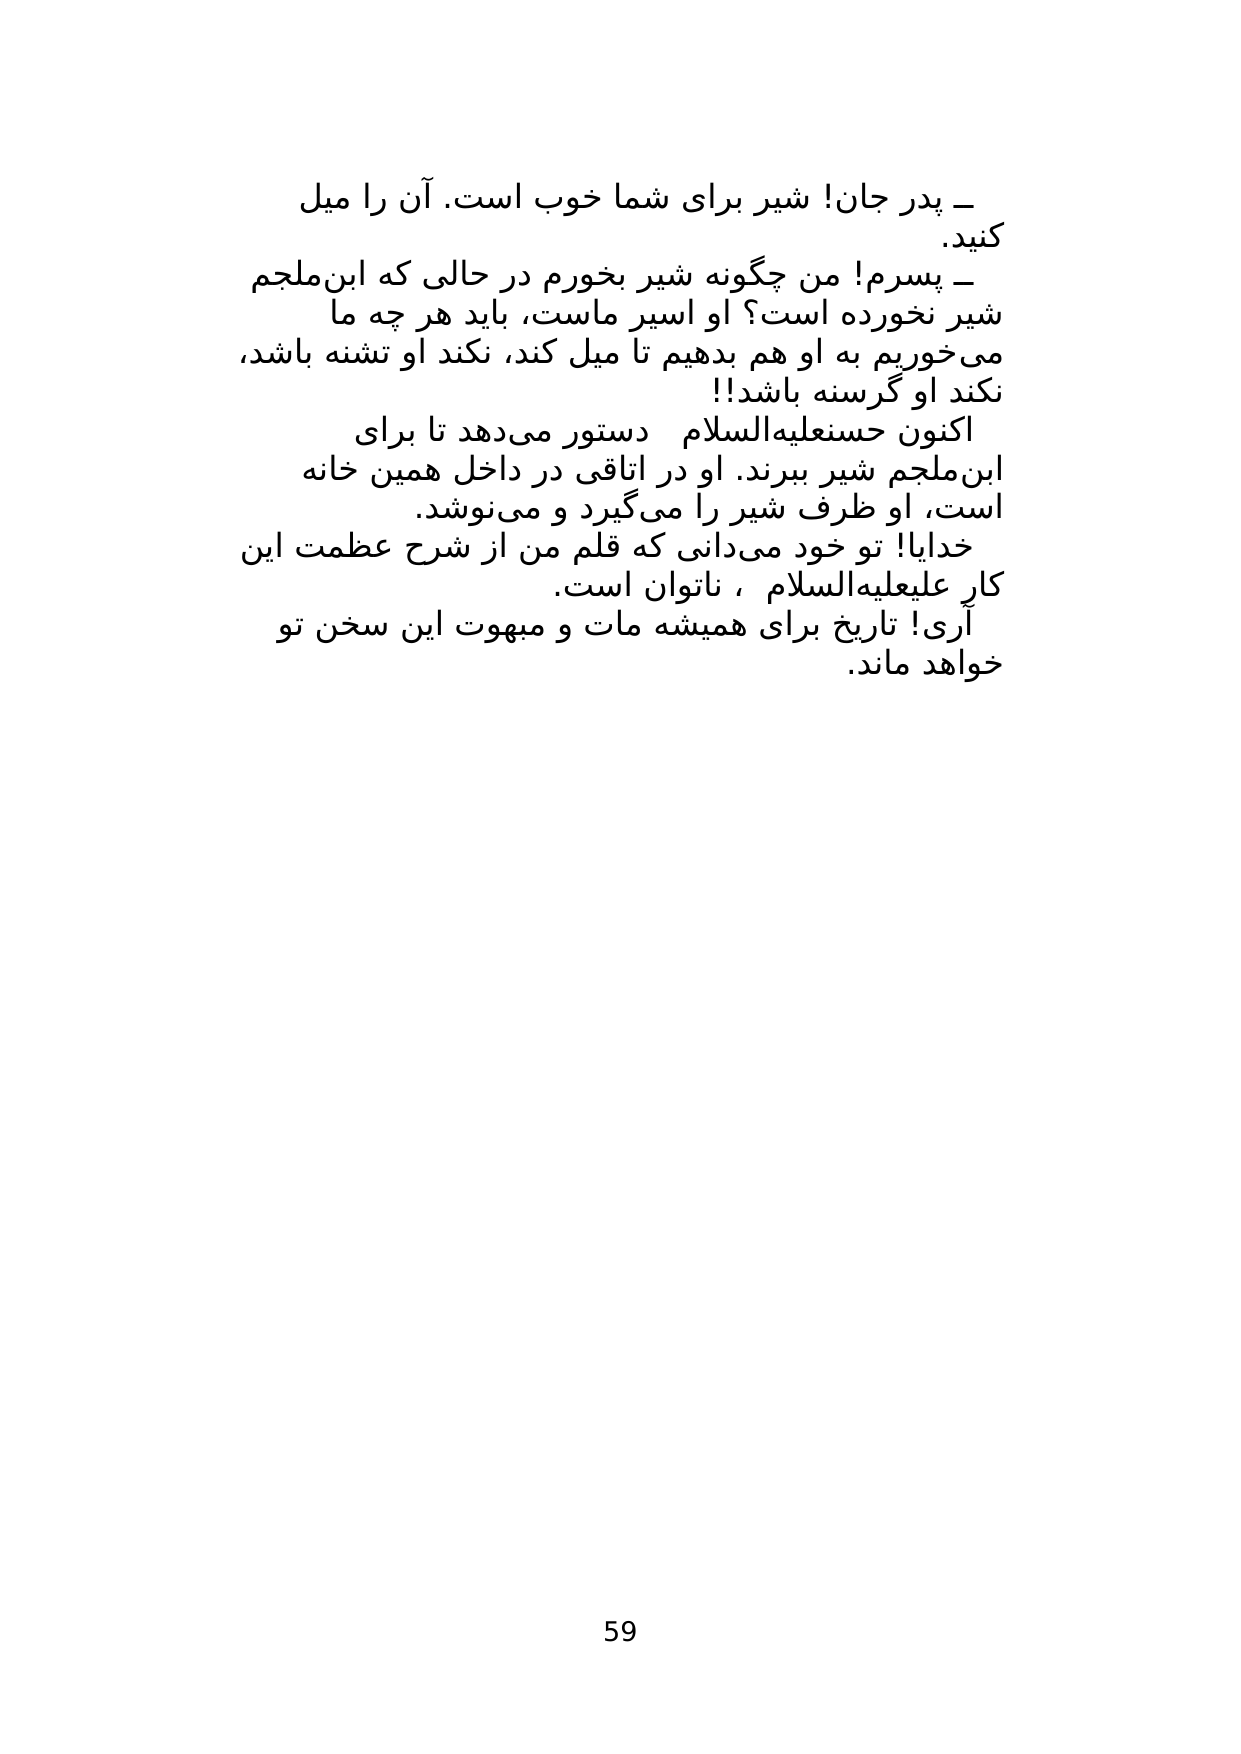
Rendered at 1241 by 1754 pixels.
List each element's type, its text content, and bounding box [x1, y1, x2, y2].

text ــ پسرم! من چگونه شیر بخورم در حالی که ابن‌ملجم شیر نخورده است؟ او اسیر ماست، باید هر چه ما می‌خوریم به او هم بدهیم تا میل کند، نکند او تشنه باشد، نکند او گرسنه باشد!! [236, 255, 1004, 410]
text اکنون حسنعليه‌السلام دستور می‌دهد تا برای ابن‌ملجم شیر ببرند. او در اتاقی در داخل همین خانه است، او ظرف شیر را می‌گیرد و می‌نوشد. [236, 410, 1004, 527]
text ــ پدر جان! شیر برای شما خوب است. آن را میل کنید. [236, 177, 1004, 255]
text خدایا! تو خود می‌دانی که قلم من از شرح عظمت این کار علیعليه‌السلام ، ناتوان است. [236, 527, 1004, 604]
text آری! تاریخ برای همیشه مات و مبهوت این سخن تو خواهد ماند. [236, 604, 1004, 682]
